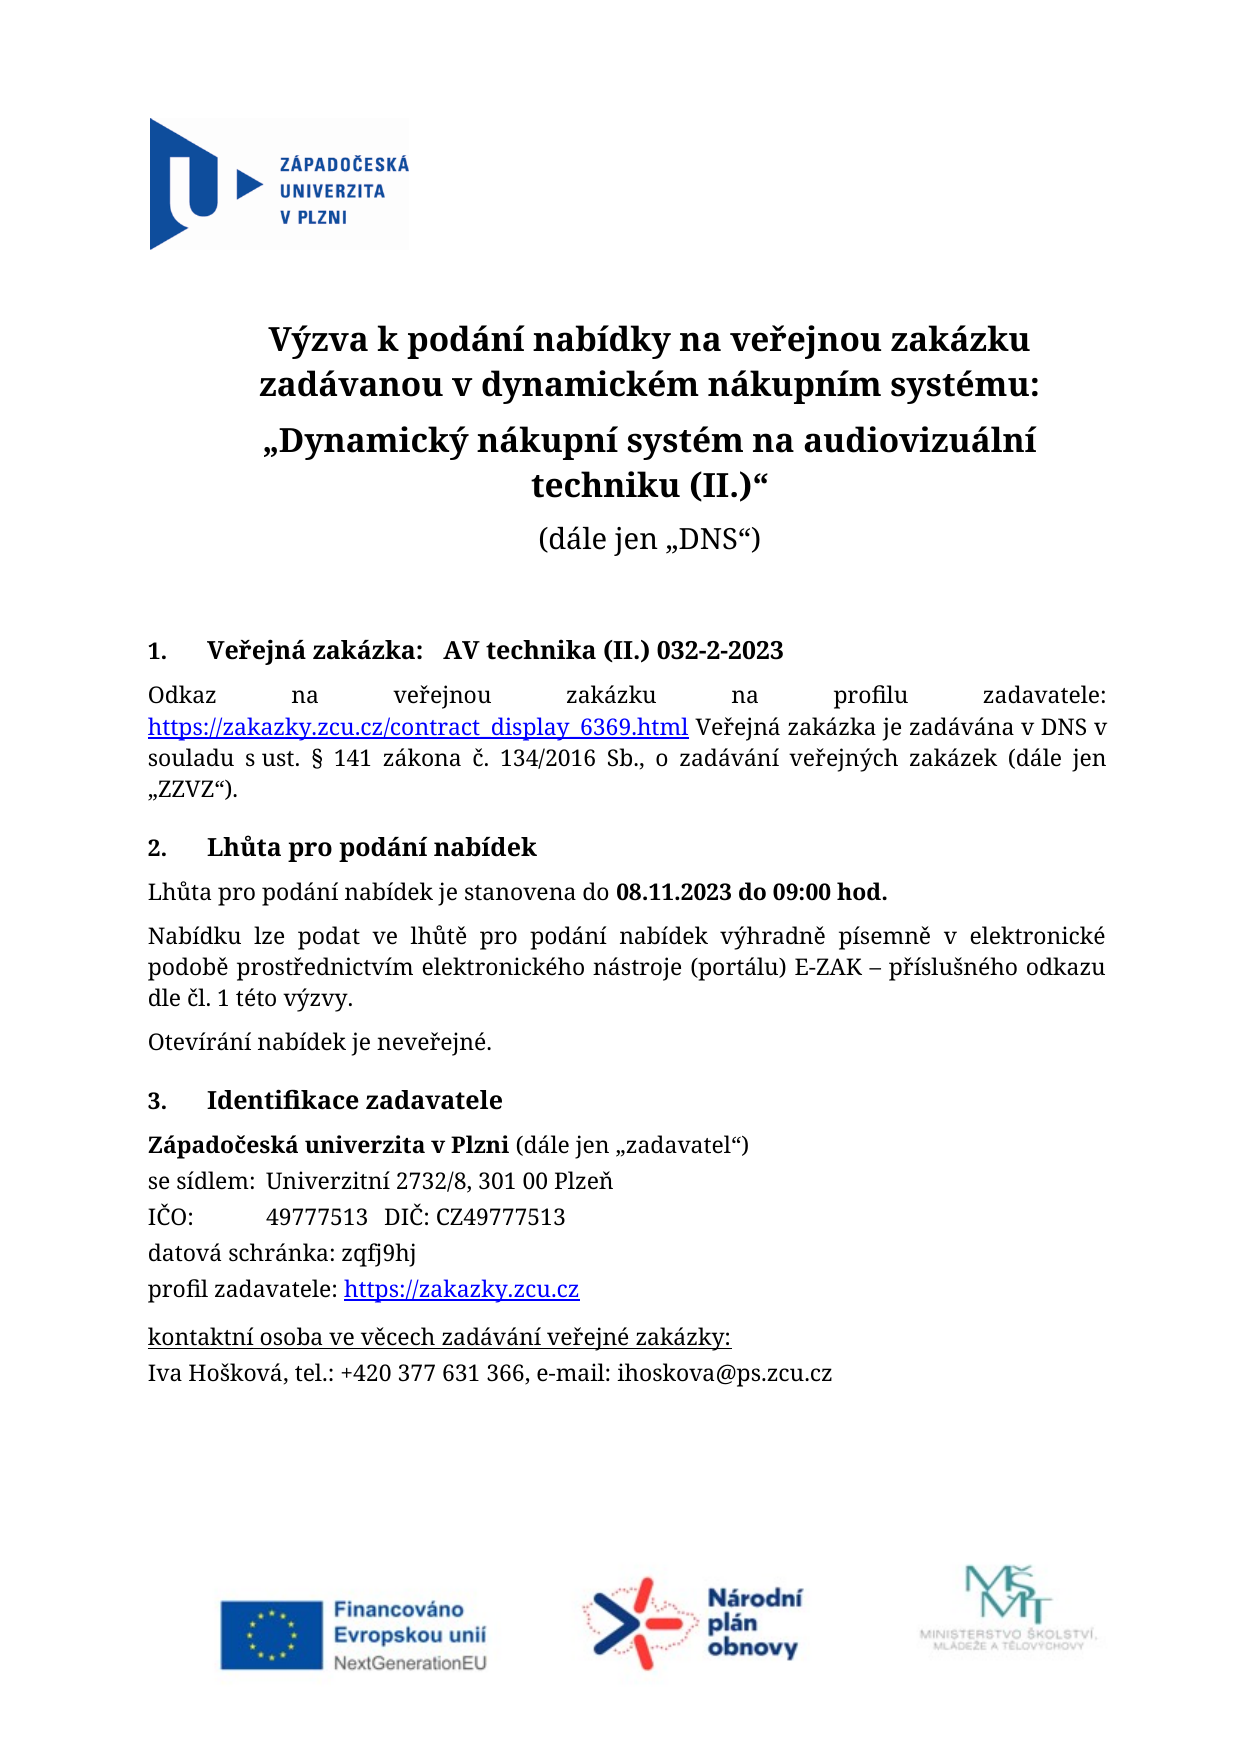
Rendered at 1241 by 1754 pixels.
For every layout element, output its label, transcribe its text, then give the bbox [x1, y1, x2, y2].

subtitle Identifikace zadavatele [148, 1082, 1107, 1116]
text Nabídku lze podat ve lhůtě pro podání nabídek výhradně písemně v elektronické podobě prostřednictvím elektronického nástroje (portálu) E-ZAK – příslušného odkazu dle čl. 1 této výzvy. [148, 920, 1107, 1013]
subtitle Lhůta pro podání nabídek [148, 829, 1107, 863]
picture [150, 118, 409, 250]
text profil zadavatele: https://zakazky.zcu.cz [148, 1273, 1107, 1304]
text „Dynamický nákupní systém na audiovizuální techniku (II.)“ [192, 417, 1107, 508]
subtitle Veřejná zakázka: AV technika (II.) 032-2-2023 [148, 633, 1107, 667]
text kontaktní osoba ve věcech zadávání veřejné zakázky: [148, 1321, 1107, 1352]
text Západočeská univerzita v Plzni (dále jen „zadavatel“) [148, 1129, 1107, 1160]
text (dále jen „DNS“) [192, 518, 1107, 558]
text datová schránka: zqfj9hj [148, 1237, 1107, 1268]
text Výzva k podání nabídky na veřejnou zakázku zadávanou v dynamickém nákupním systému: [192, 316, 1107, 406]
text Lhůta pro podání nabídek je stanovena do 08.11.2023 do 09:00 hod. [148, 876, 1107, 907]
text Iva Hošková, tel.: +420 377 631 366, e-mail: ihoskova@ps.zcu.cz [148, 1357, 1107, 1388]
picture [192, 1517, 1152, 1698]
text se sídlem: Univerzitní 2732/8, 301 00 Plzeň [148, 1165, 1107, 1196]
text Otevírání nabídek je neveřejné. [148, 1026, 1107, 1057]
text Odkaz na veřejnou zakázku na profilu zadavatele: https://zakazky.zcu.cz/contract_display_6369.html Veřejná zakázka je zadávána v DNS v souladu s ust. § 141 zákona č. 134/2016 Sb., o zadávání veřejných zakázek (dále jen „ZZVZ“). [148, 679, 1107, 804]
text IČO: 49777513 DIČ: CZ49777513 [148, 1201, 1107, 1232]
